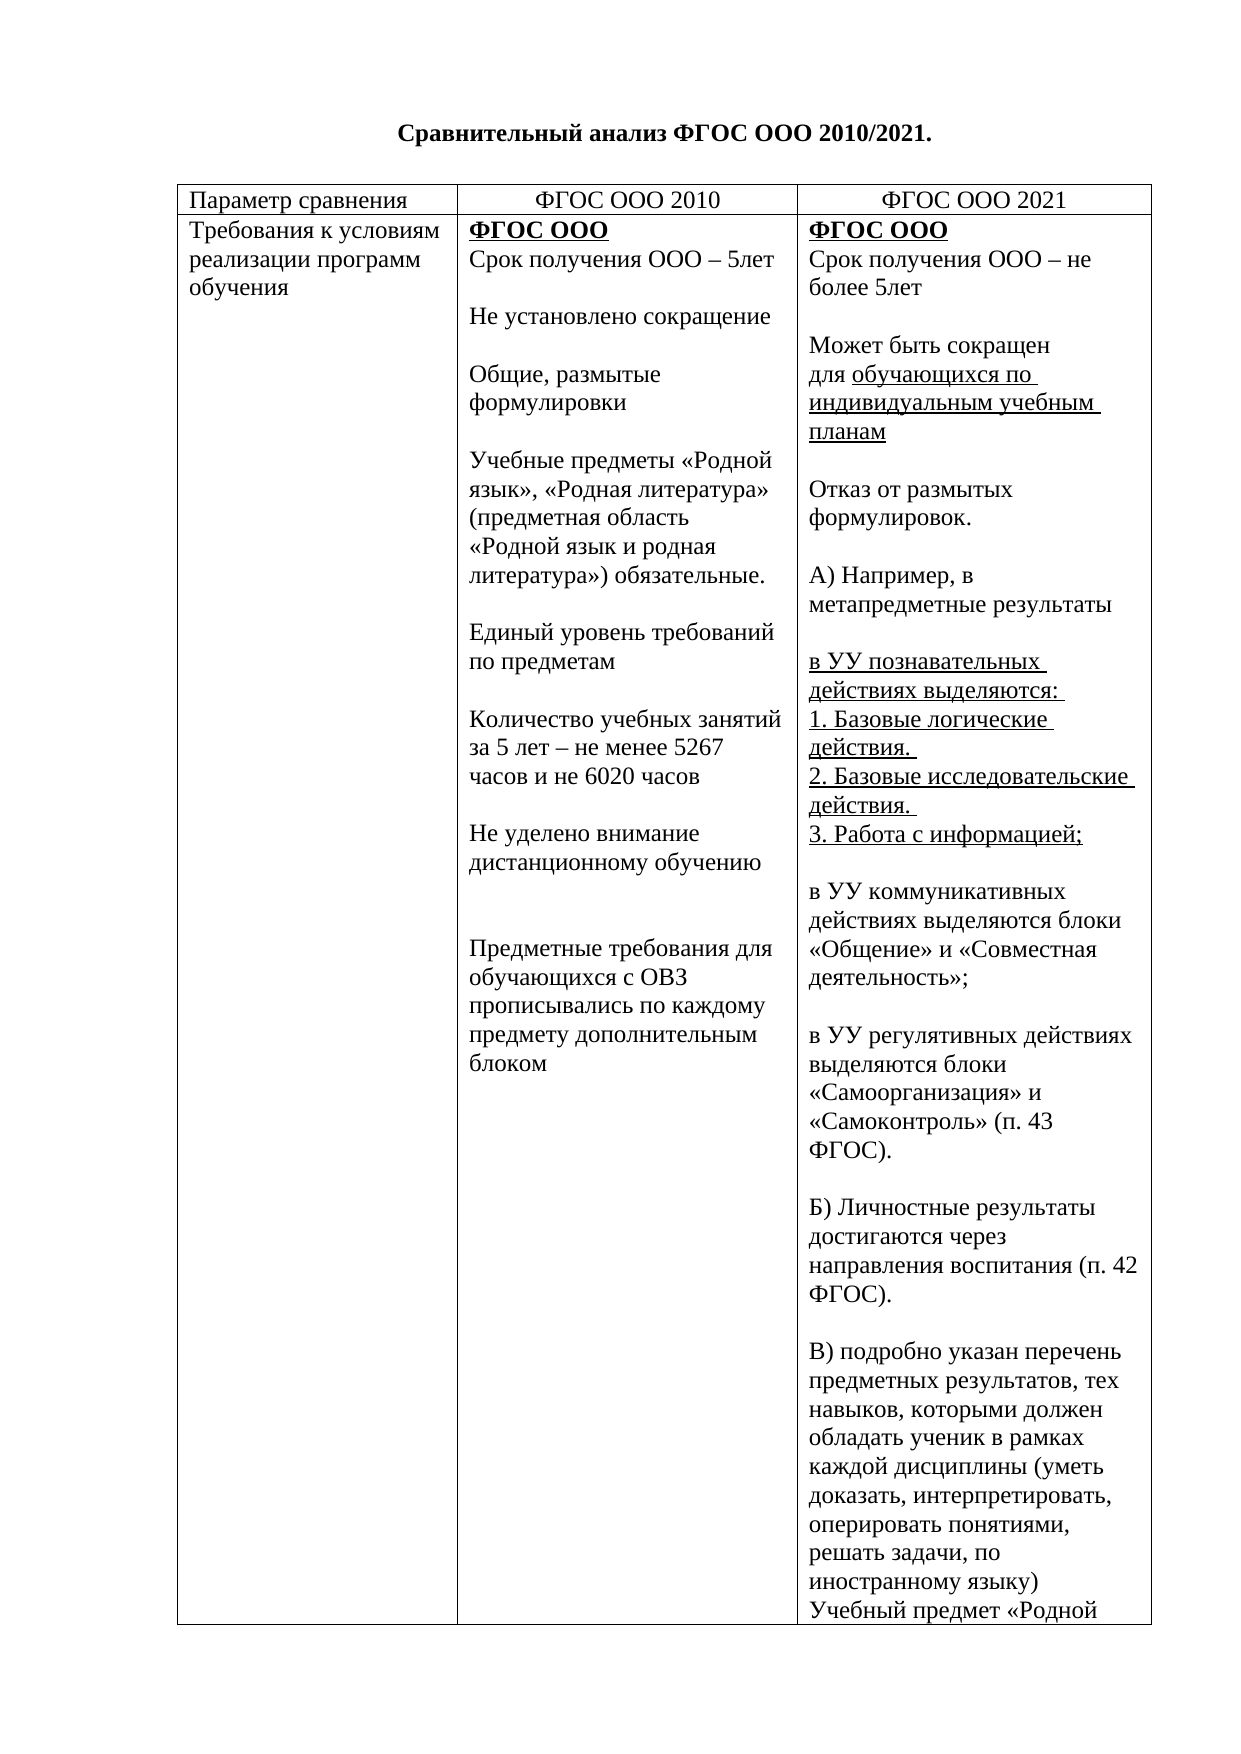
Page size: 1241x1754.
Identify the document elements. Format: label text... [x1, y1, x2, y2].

table_header ФГОС ООО 2021 [798, 185, 1151, 214]
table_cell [178, 215, 457, 1624]
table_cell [458, 215, 797, 1624]
text Сравнительный анализ ФГОС ООО 2010/2021. [177, 118, 1152, 147]
table_header ФГОС ООО 2010 [458, 185, 797, 214]
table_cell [798, 215, 1151, 1624]
table_header Параметр сравнения [178, 185, 457, 214]
